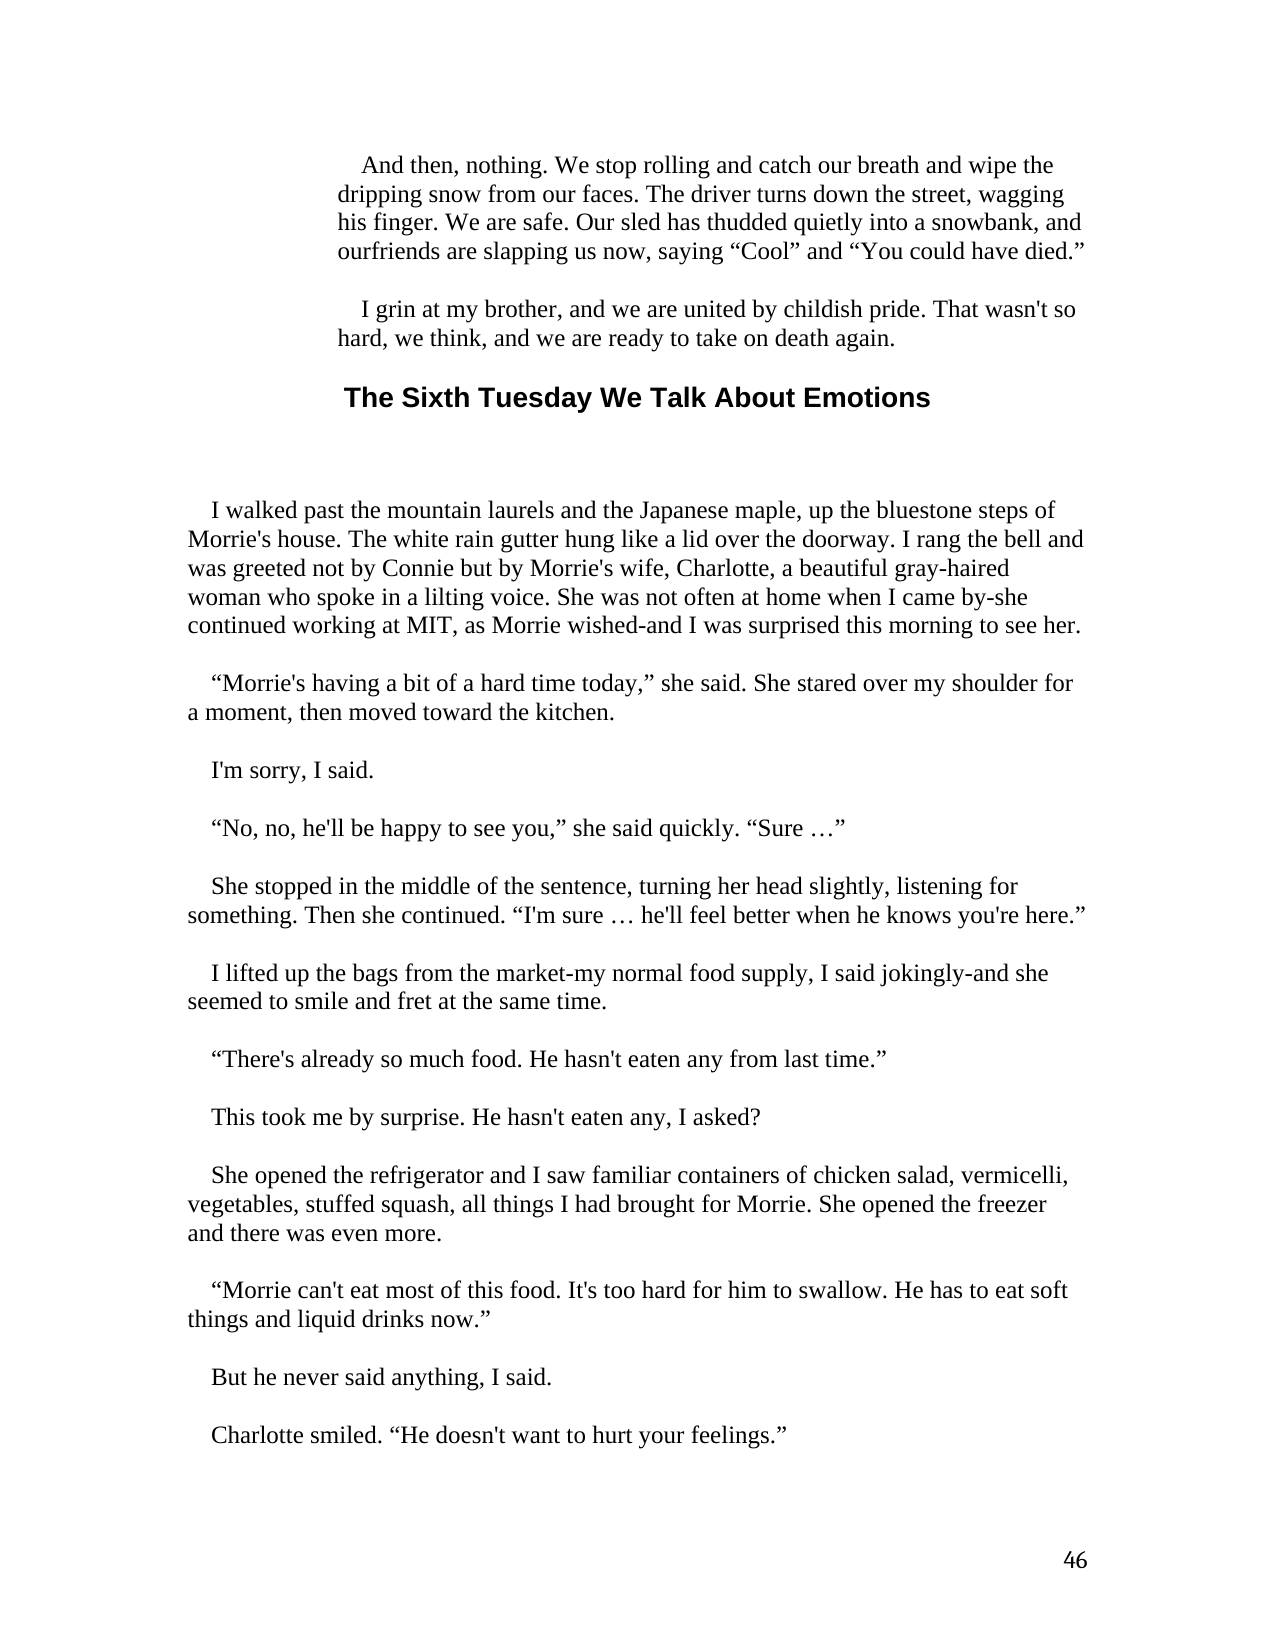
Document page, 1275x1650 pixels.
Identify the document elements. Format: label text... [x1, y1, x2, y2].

text “There's already so much food. He hasn't eaten any from last time.” [187, 1044, 1087, 1073]
text And then, nothing. We stop rolling and catch our breath and wipe the dripping snow from our faces. The driver turns down the street, wagging his finger. We are safe. Our sled has thudded quietly into a snowbank, and ourfriends are slapping us now, saying “Cool” and “You could have died.” [337, 150, 1087, 265]
text I'm sorry, I said. [187, 755, 1087, 784]
text “Morrie can't eat most of this food. It's too hard for him to swallow. He has to eat soft things and liquid drinks now.” [187, 1276, 1087, 1333]
text I lifted up the bags from the market-my normal food supply, I said jokingly-and she seemed to smile and fret at the same time. [187, 958, 1087, 1015]
text Charlotte smiled. “He doesn't want to hurt your feelings.” [187, 1420, 1087, 1449]
text I walked past the mountain laurels and the Japanese maple, up the bluestone steps of Morrie's house. The white rain gutter hung like a lid over the doorway. I rang the bell and was greeted not by Connie but by Morrie's wife, Charlotte, a beautiful gray-haired woman who spoke in a lilting voice. She was not often at home when I came by-she continued working at MIT, as Morrie wished-and I was surprised this morning to see her. [187, 496, 1087, 639]
text I grin at my brother, and we are united by childish pride. That wasn't so hard, we think, and we are ready to take on death again. [337, 294, 1087, 352]
text She stopped in the middle of the sentence, turning her head slightly, listening for something. Then she continued. “I'm sure … he'll feel better when he knows you're here.” [187, 871, 1087, 928]
text “No, no, he'll be happy to see you,” she said quickly. “Sure …” [187, 813, 1087, 842]
text But he never said anything, I said. [187, 1362, 1087, 1391]
text She opened the refrigerator and I saw familiar containers of chicken salad, vermicelli, vegetables, stuffed squash, all things I had brought for Morrie. She opened the freezer and there was even more. [187, 1160, 1087, 1246]
text This took me by surprise. He hasn't eaten any, I asked? [187, 1102, 1087, 1131]
text The Sixth Tuesday We Talk About Emotions [187, 381, 1087, 413]
text “Morrie's having a bit of a hard time today,” she said. She stared over my shoulder for a moment, then moved toward the kitchen. [187, 668, 1087, 726]
